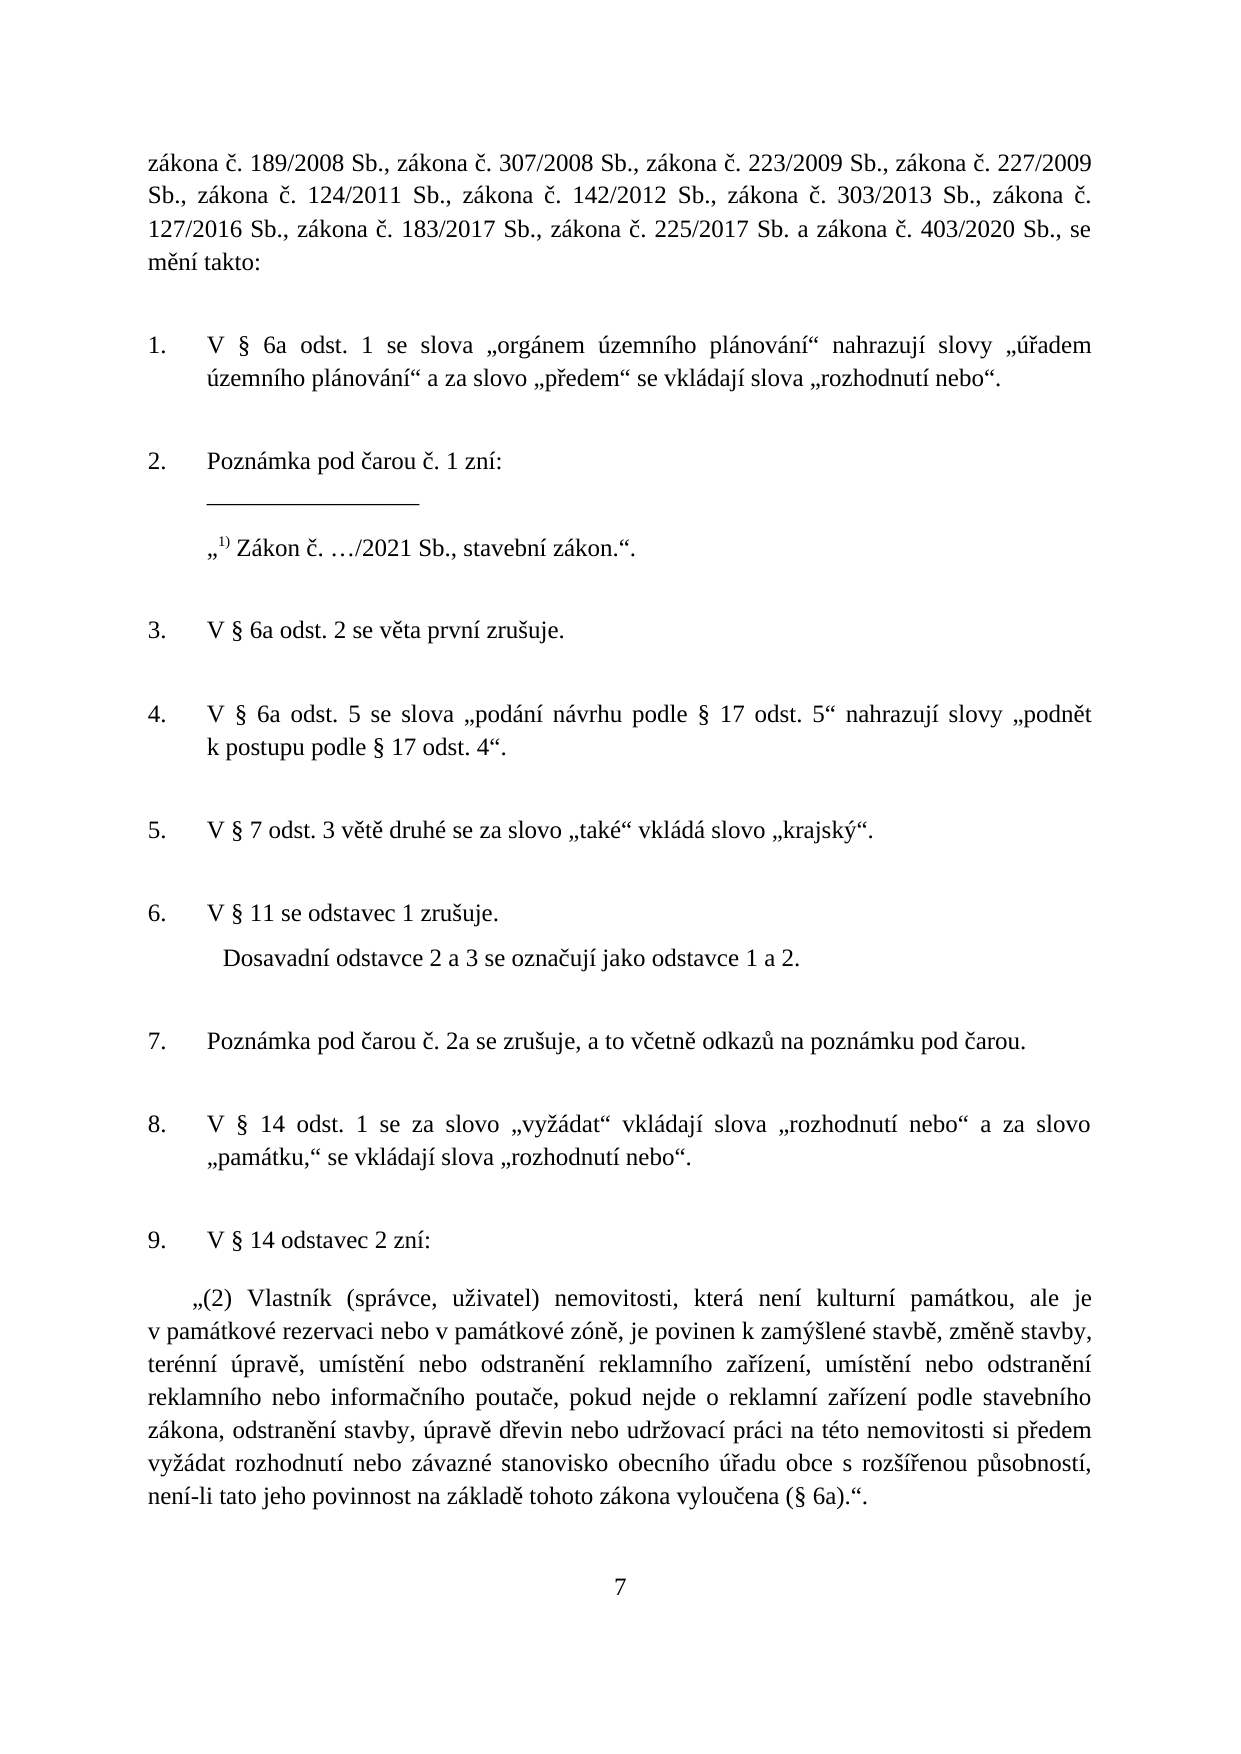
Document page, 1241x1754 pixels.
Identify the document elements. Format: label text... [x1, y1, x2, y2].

list „1) Zákon č. …/2021 Sb., stavební zákon.“. [207, 533, 1093, 561]
text V § 6a odst. 5 se slova „podání návrhu podle § 17 odst. 5“ nahrazují slovy „podnět k postupu podle § 17 odst. 4“. [148, 699, 1093, 760]
text V § 7 odst. 3 větě druhé se za slovo „také“ vkládá slovo „krajský“. [148, 815, 1093, 843]
text V § 6a odst. 2 se věta první zrušuje. [148, 616, 1093, 644]
text Poznámka pod čarou č. 2a se zrušuje, a to včetně odkazů na poznámku pod čarou. [148, 1026, 1093, 1055]
text „(2) Vlastník (správce, uživatel) nemovitosti, která není kulturní památkou, ale je v památkové rezervaci nebo v památkové zóně, je povinen k zamýšlené stavbě, změně stavby, terénní úpravě, umístění nebo odstranění reklamního zařízení, umístění nebo odstranění reklamního nebo informačního poutače, pokud nejde o reklamní zařízení podle stavebního zákona, odstranění stavby, úpravě dřevin nebo udržovací práci na této nemovitosti si předem vyžádat rozhodnutí nebo závazné stanovisko obecního úřadu obce s rozšířenou působností, není-li tato jeho povinnost na základě tohoto zákona vyloučena (§ 6a).“. [148, 1283, 1093, 1510]
text V § 11 se odstavec 1 zrušuje. [148, 898, 1093, 926]
text Poznámka pod čarou č. 1 zní: [148, 446, 1093, 474]
list Dosavadní odstavce 2 a 3 se označují jako odstavce 1 a 2. [223, 943, 1093, 972]
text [148, 148, 1093, 275]
list V § 6a odst. 1 se slova „orgánem územního plánování“ nahrazují slovy „úřadem územního plánování“ a za slovo „předem“ se vkládají slova „rozhodnutí nebo“. [148, 330, 1093, 391]
text _________________ [207, 479, 1093, 507]
text V § 14 odstavec 2 zní: [148, 1225, 1093, 1254]
text V § 14 odst. 1 se za slovo „vyžádat“ vkládají slova „rozhodnutí nebo“ a za slovo „památku,“ se vkládají slova „rozhodnutí nebo“. [148, 1109, 1093, 1171]
